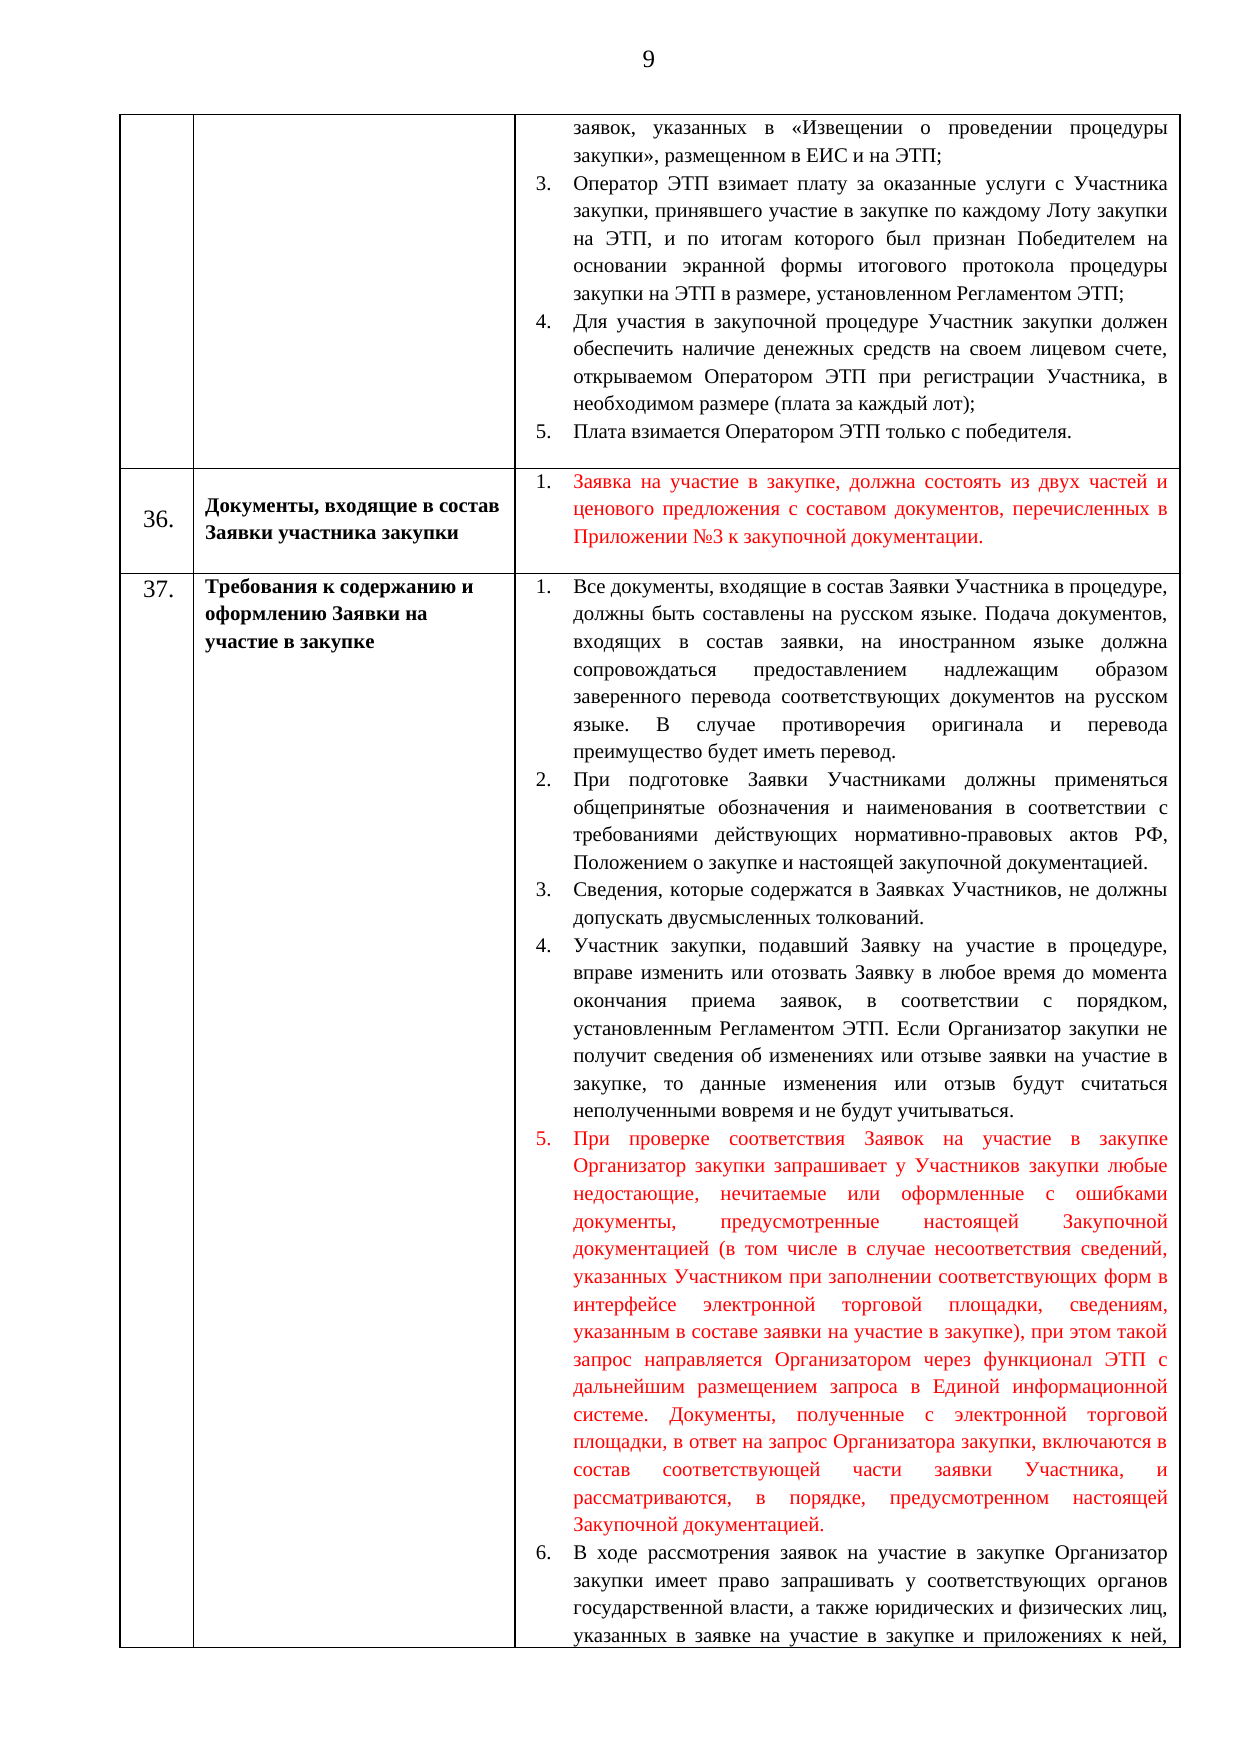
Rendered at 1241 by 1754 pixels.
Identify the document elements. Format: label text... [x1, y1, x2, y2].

table_cell [121, 115, 193, 468]
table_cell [516, 574, 1179, 1647]
table_cell [121, 469, 193, 573]
table_cell Заявка на участие в закупке, должна состоять из двух частей и ценового предложения с составом документов, перечисленных в Приложении №3 к закупочной документации. [516, 469, 1179, 573]
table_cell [194, 115, 514, 468]
table_cell Документы, входящие в состав Заявки участника закупки [194, 469, 514, 573]
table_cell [516, 115, 1179, 468]
table_cell [121, 574, 193, 1647]
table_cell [194, 574, 514, 1647]
